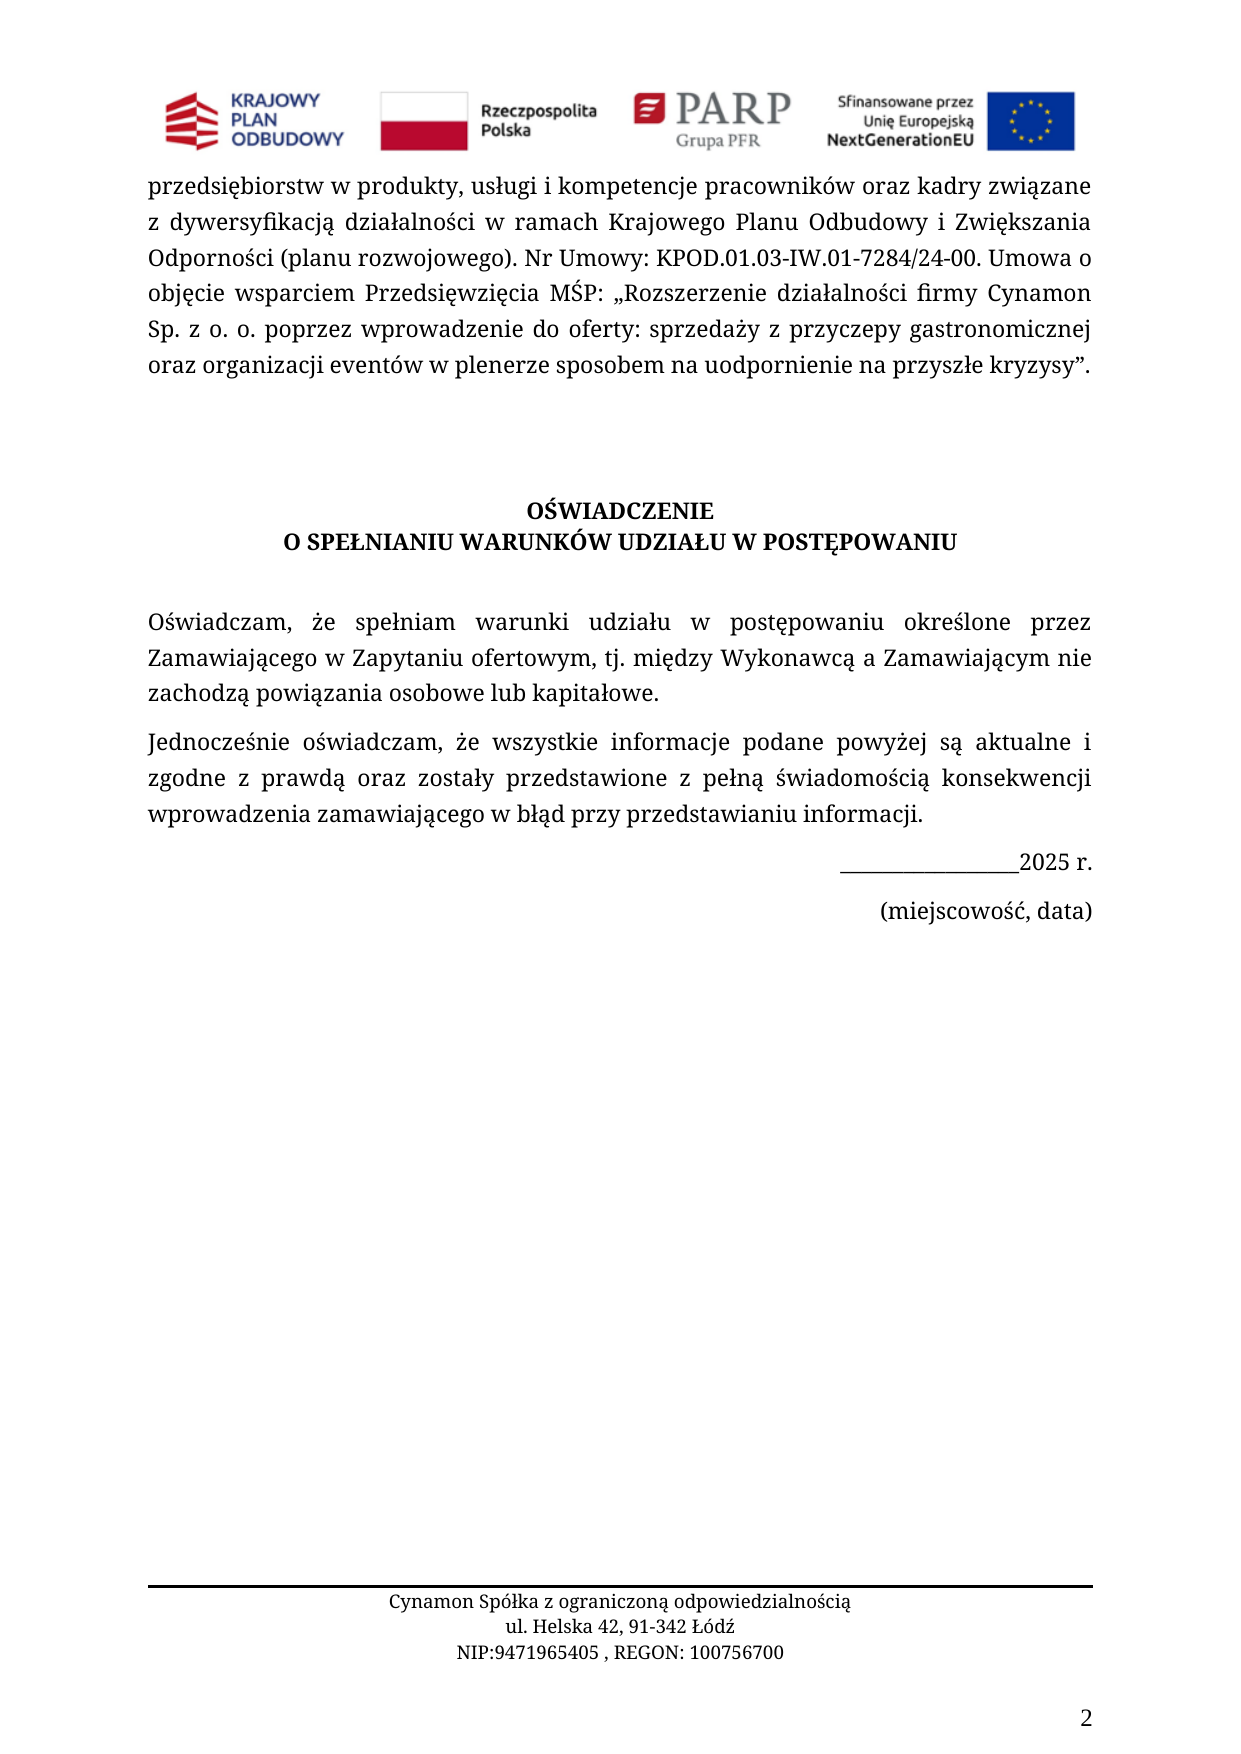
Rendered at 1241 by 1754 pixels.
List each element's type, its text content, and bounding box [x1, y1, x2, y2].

text (miejscowość, data) [148, 894, 1093, 926]
text _________________2025 r. [148, 846, 1093, 877]
text OŚWIADCZENIE [148, 494, 1093, 526]
picture [147, 73, 1093, 170]
text Oświadczam, że spełniam warunki udziału w postępowaniu określone przez Zamawiającego w Zapytaniu ofertowym, tj. między Wykonawcą a Zamawiającym nie zachodzą powiązania osobowe lub kapitałowe. [148, 606, 1093, 709]
text O SPEŁNIANIU WARUNKÓW UDZIAŁU W POSTĘPOWANIU [148, 526, 1093, 557]
text Jednocześnie oświadczam, że wszystkie informacje podane powyżej są aktualne i zgodne z prawdą oraz zostały przedstawione z pełną świadomością konsekwencji wprowadzenia zamawiającego w błąd przy przedstawianiu informacji. [148, 726, 1093, 829]
